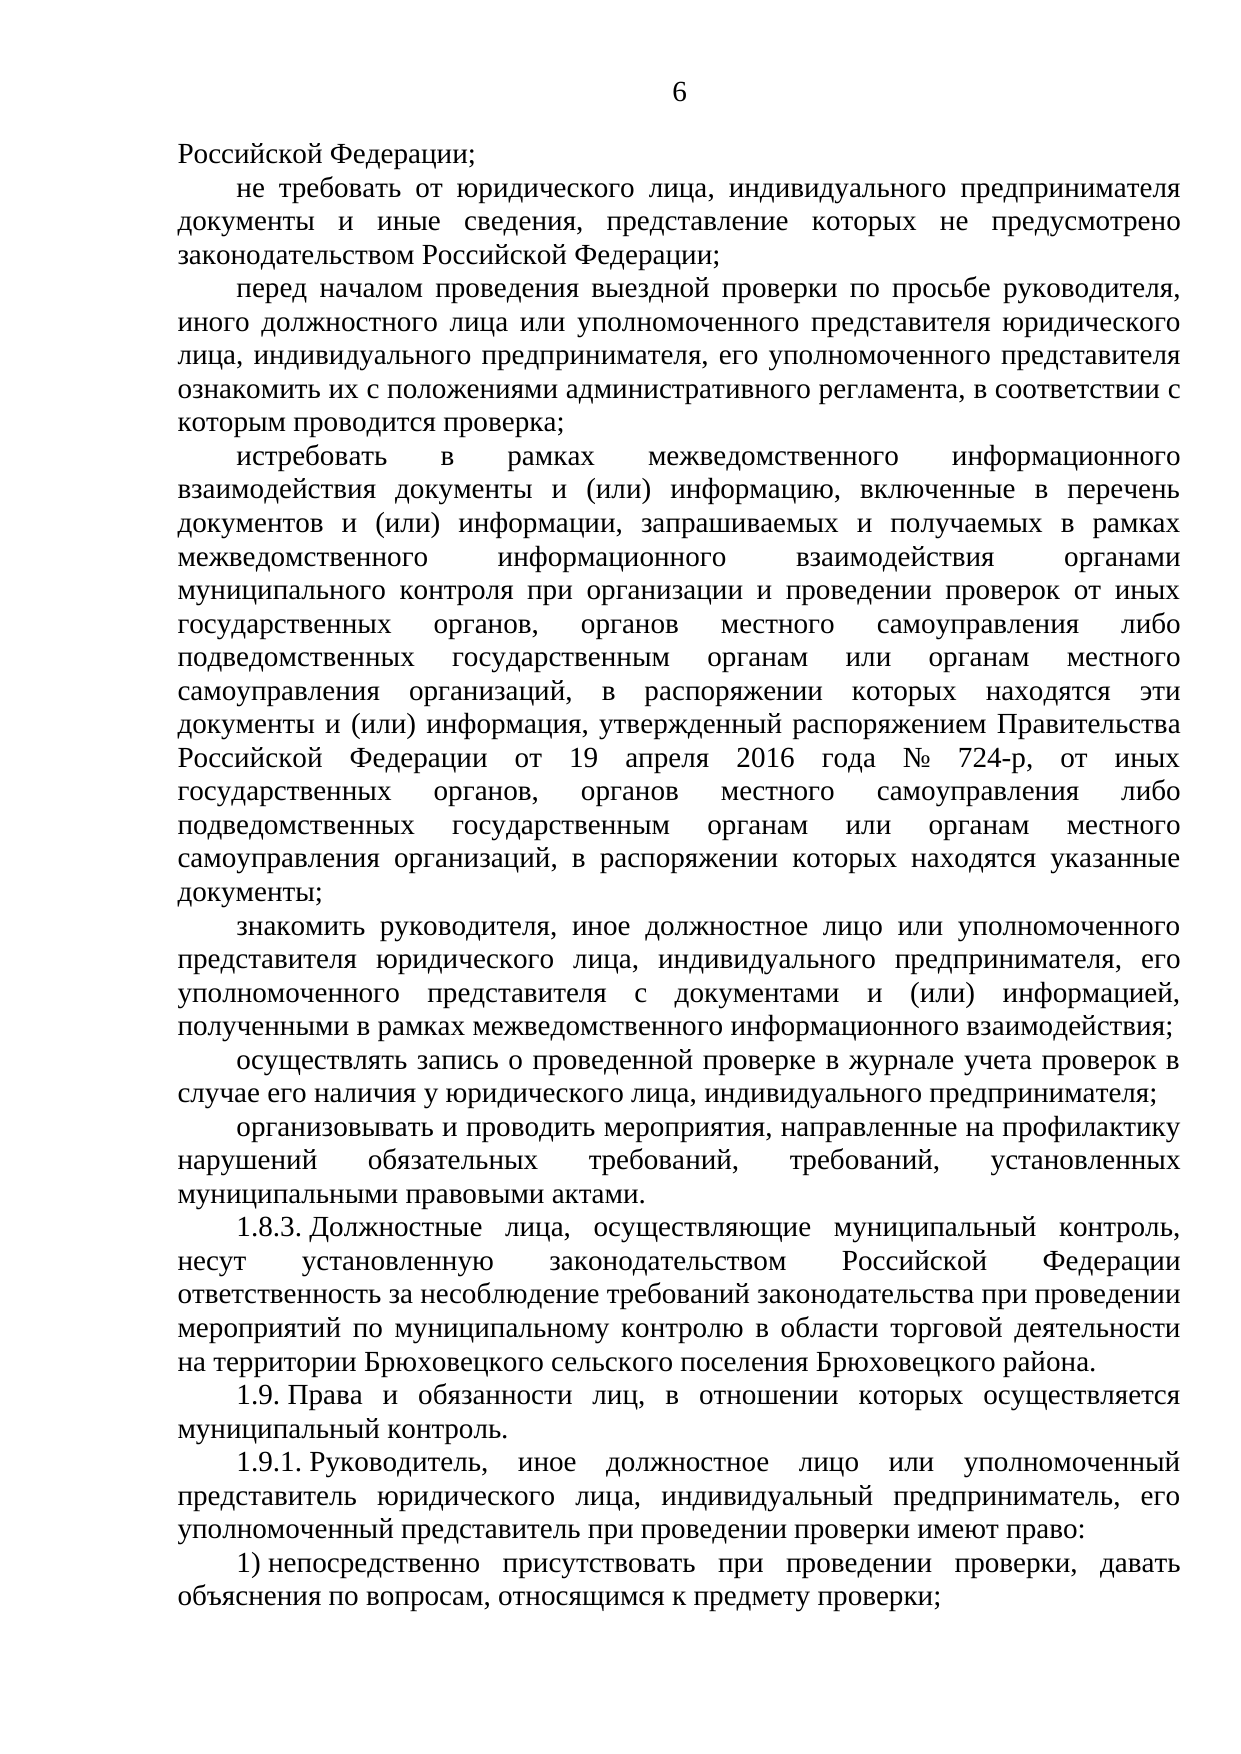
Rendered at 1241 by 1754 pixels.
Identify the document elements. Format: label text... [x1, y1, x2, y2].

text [177, 136, 1181, 170]
text организовывать и проводить мероприятия, направленные на профилактику нарушений обязательных требований, требований, установленных муниципальными правовыми актами. [177, 1109, 1181, 1209]
text не требовать от юридического лица, индивидуального предпринимателя документы и иные сведения, представление которых не предусмотрено законодательством Российской Федерации; [177, 170, 1181, 270]
text истребовать в рамках межведомственного информационного взаимодействия документы и (или) информацию, включенные в перечень документов и (или) информации, запрашиваемых и получаемых в рамках межведомственного информационного взаимодействия органами муниципального контроля при организации и проведении проверок от иных государственных органов, органов местного самоуправления либо подведомственных государственным органам или органам местного самоуправления организаций, в распоряжении которых находятся эти документы и (или) информация, утвержденный распоряжением Правительства Российской Федерации от 19 апреля 2016 года № 724-р, от иных государственных органов, органов местного самоуправления либо подведомственных государственным органам или органам местного самоуправления организаций, в распоряжении которых находятся указанные документы; [177, 438, 1181, 908]
text 1.8.3. Должностные лица, осуществляющие муниципальный контроль, несут установленную законодательством Российской Федерации ответственность за несоблюдение требований законодательства при проведении мероприятий по муниципальному контролю в области торговой деятельности на территории Брюховецкого сельского поселения Брюховецкого района. [177, 1209, 1181, 1377]
text знакомить руководителя, иное должностное лицо или уполномоченного представителя юридического лица, индивидуального предпринимателя, его уполномоченного представителя с документами и (или) информацией, полученными в рамках межведомственного информационного взаимодействия; [177, 908, 1181, 1042]
text 1) непосредственно присутствовать при проведении проверки, давать объяснения по вопросам, относящимся к предмету проверки; [177, 1545, 1181, 1612]
text 1.9. Права и обязанности лиц, в отношении которых осуществляется муниципальный контроль. [177, 1377, 1181, 1444]
text осуществлять запись о проведенной проверке в журнале учета проверок в случае его наличия у юридического лица, индивидуального предпринимателя; [177, 1042, 1181, 1109]
text 1.9.1. Руководитель, иное должностное лицо или уполномоченный представитель юридического лица, индивидуальный предприниматель, его уполномоченный представитель при проведении проверки имеют право: [177, 1444, 1181, 1545]
text перед началом проведения выездной проверки по просьбе руководителя, иного должностного лица или уполномоченного представителя юридического лица, индивидуального предпринимателя, его уполномоченного представителя ознакомить их с положениями административного регламента, в соответствии с которым проводится проверка; [177, 270, 1181, 438]
